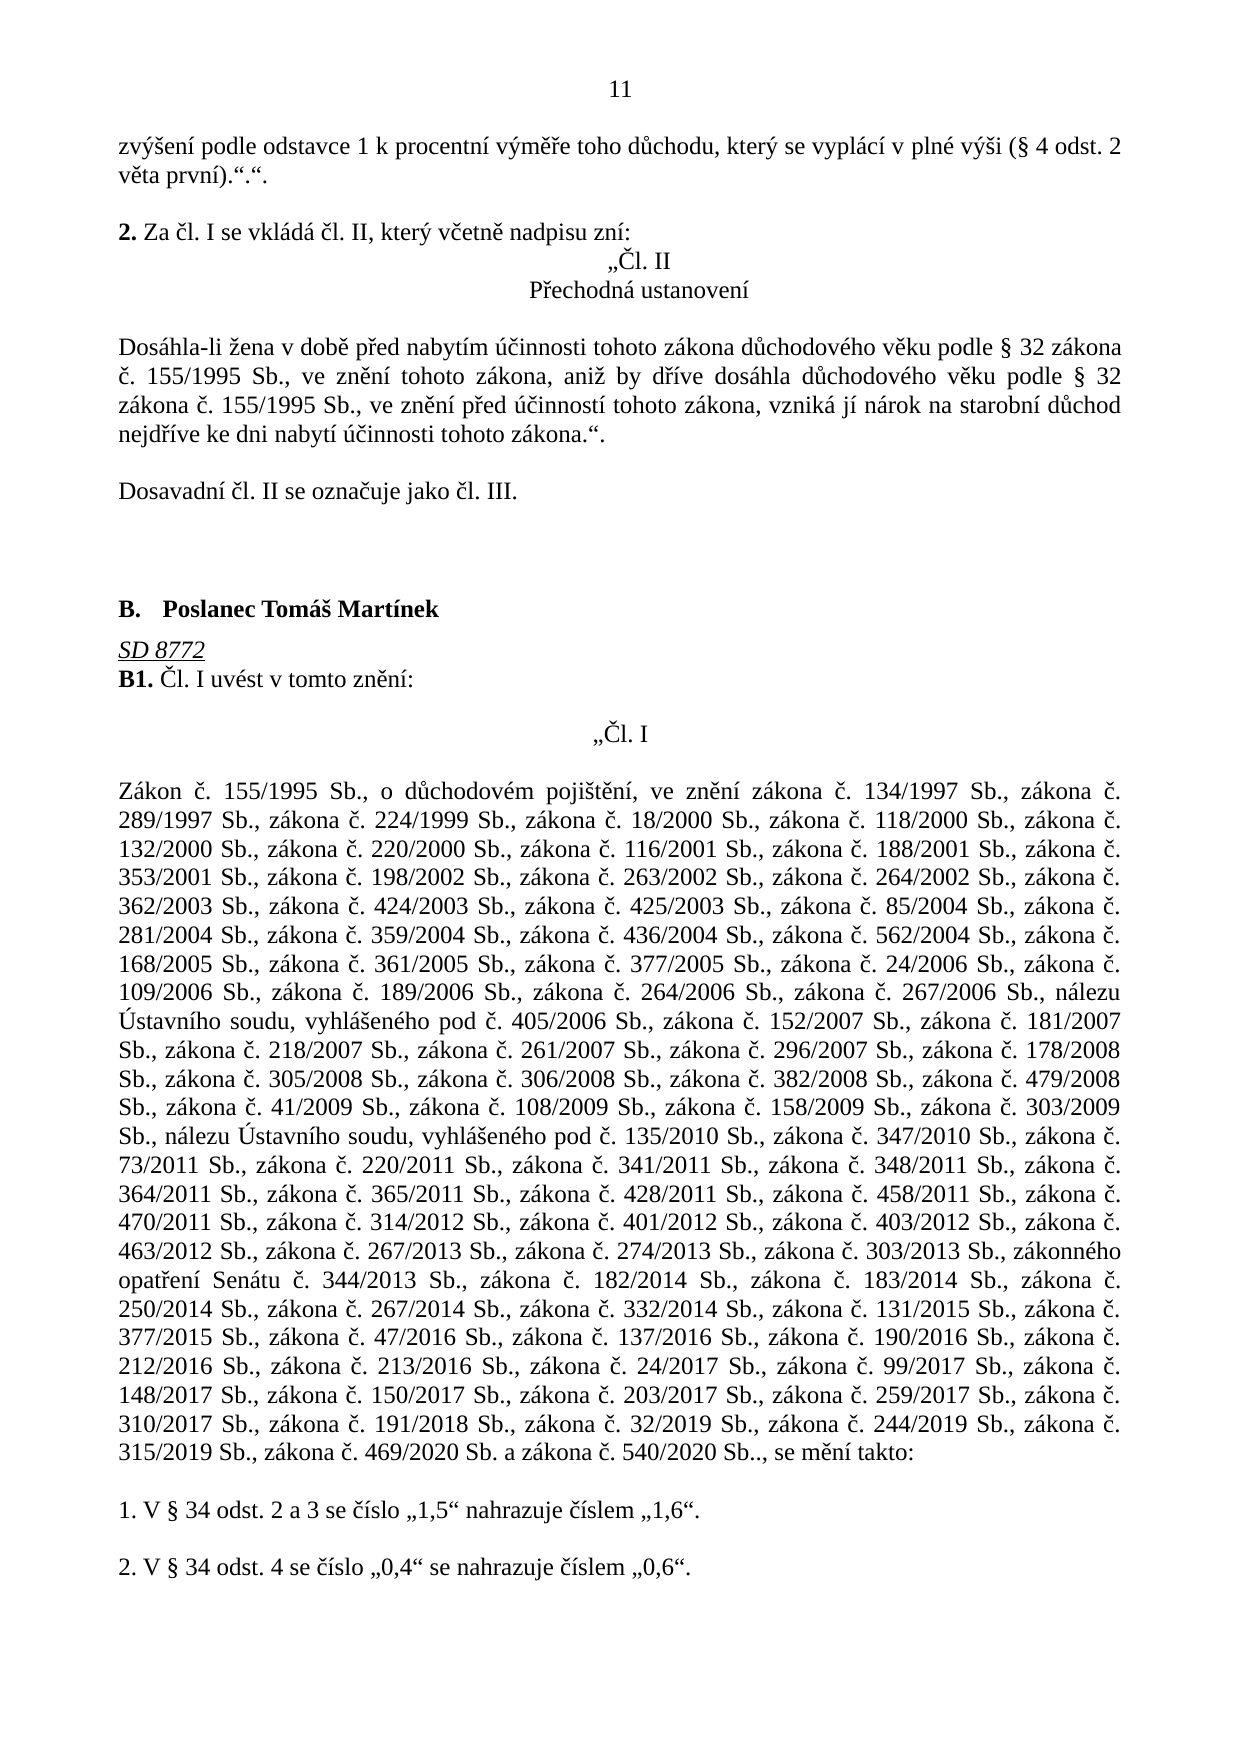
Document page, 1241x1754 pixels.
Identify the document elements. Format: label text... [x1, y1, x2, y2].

text Přechodná ustanovení [156, 275, 1122, 304]
text „Čl. I [118, 719, 1122, 747]
text Zákon č. 155/1995 Sb., o důchodovém pojištění, ve znění zákona č. 134/1997 Sb., zákona č. 289/1997 Sb., zákona č. 224/1999 Sb., zákona č. 18/2000 Sb., zákona č. 118/2000 Sb., zákona č. 132/2000 Sb., zákona č. 220/2000 Sb., zákona č. 116/2001 Sb., zákona č. 188/2001 Sb., zákona č. 353/2001 Sb., zákona č. 198/2002 Sb., zákona č. 263/2002 Sb., zákona č. 264/2002 Sb., zákona č. 362/2003 Sb., zákona č. 424/2003 Sb., zákona č. 425/2003 Sb., zákona č. 85/2004 Sb., zákona č. 281/2004 Sb., zákona č. 359/2004 Sb., zákona č. 436/2004 Sb., zákona č. 562/2004 Sb., zákona č. 168/2005 Sb., zákona č. 361/2005 Sb., zákona č. 377/2005 Sb., zákona č. 24/2006 Sb., zákona č. 109/2006 Sb., zákona č. 189/2006 Sb., zákona č. 264/2006 Sb., zákona č. 267/2006 Sb., nálezu Ústavního soudu, vyhlášeného pod č. 405/2006 Sb., zákona č. 152/2007 Sb., zákona č. 181/2007 Sb., zákona č. 218/2007 Sb., zákona č. 261/2007 Sb., zákona č. 296/2007 Sb., zákona č. 178/2008 Sb., zákona č. 305/2008 Sb., zákona č. 306/2008 Sb., zákona č. 382/2008 Sb., zákona č. 479/2008 Sb., zákona č. 41/2009 Sb., zákona č. 108/2009 Sb., zákona č. 158/2009 Sb., zákona č. 303/2009 Sb., nálezu Ústavního soudu, vyhlášeného pod č. 135/2010 Sb., zákona č. 347/2010 Sb., zákona č. 73/2011 Sb., zákona č. 220/2011 Sb., zákona č. 341/2011 Sb., zákona č. 348/2011 Sb., zákona č. 364/2011 Sb., zákona č. 365/2011 Sb., zákona č. 428/2011 Sb., zákona č. 458/2011 Sb., zákona č. 470/2011 Sb., zákona č. 314/2012 Sb., zákona č. 401/2012 Sb., zákona č. 403/2012 Sb., zákona č. 463/2012 Sb., zákona č. 267/2013 Sb., zákona č. 274/2013 Sb., zákona č. 303/2013 Sb., zákonného opatření Senátu č. 344/2013 Sb., zákona č. 182/2014 Sb., zákona č. 183/2014 Sb., zákona č. 250/2014 Sb., zákona č. 267/2014 Sb., zákona č. 332/2014 Sb., zákona č. 131/2015 Sb., zákona č. 377/2015 Sb., zákona č. 47/2016 Sb., zákona č. 137/2016 Sb., zákona č. 190/2016 Sb., zákona č. 212/2016 Sb., zákona č. 213/2016 Sb., zákona č. 24/2017 Sb., zákona č. 99/2017 Sb., zákona č. 148/2017 Sb., zákona č. 150/2017 Sb., zákona č. 203/2017 Sb., zákona č. 259/2017 Sb., zákona č. 310/2017 Sb., zákona č. 191/2018 Sb., zákona č. 32/2019 Sb., zákona č. 244/2019 Sb., zákona č. 315/2019 Sb., zákona č. 469/2020 Sb. a zákona č. 540/2020 Sb.., se mění takto: [118, 776, 1122, 1466]
text SD 8772 [118, 635, 1122, 664]
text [118, 131, 1122, 189]
text B1. Čl. I uvést v tomto znění: [118, 664, 1122, 692]
text 2. V § 34 odst. 4 se číslo „0,4“ se nahrazuje číslem „0,6“. [118, 1552, 1122, 1581]
text 2. Za čl. I se vkládá čl. II, který včetně nadpisu zní: [118, 217, 1122, 246]
text Poslanec Tomáš Martínek [118, 594, 1122, 622]
text 1. V § 34 odst. 2 a 3 se číslo „1,5“ nahrazuje číslem „1,6“. [118, 1495, 1122, 1524]
text Dosavadní čl. II se označuje jako čl. III. [118, 476, 1122, 505]
text „Čl. II [156, 246, 1122, 275]
text Dosáhla-li žena v době před nabytím účinnosti tohoto zákona důchodového věku podle § 32 zákona č. 155/1995 Sb., ve znění tohoto zákona, aniž by dříve dosáhla důchodového věku podle § 32 zákona č. 155/1995 Sb., ve znění před účinností tohoto zákona, vzniká jí nárok na starobní důchod nejdříve ke dni nabytí účinnosti tohoto zákona.“. [118, 332, 1122, 447]
